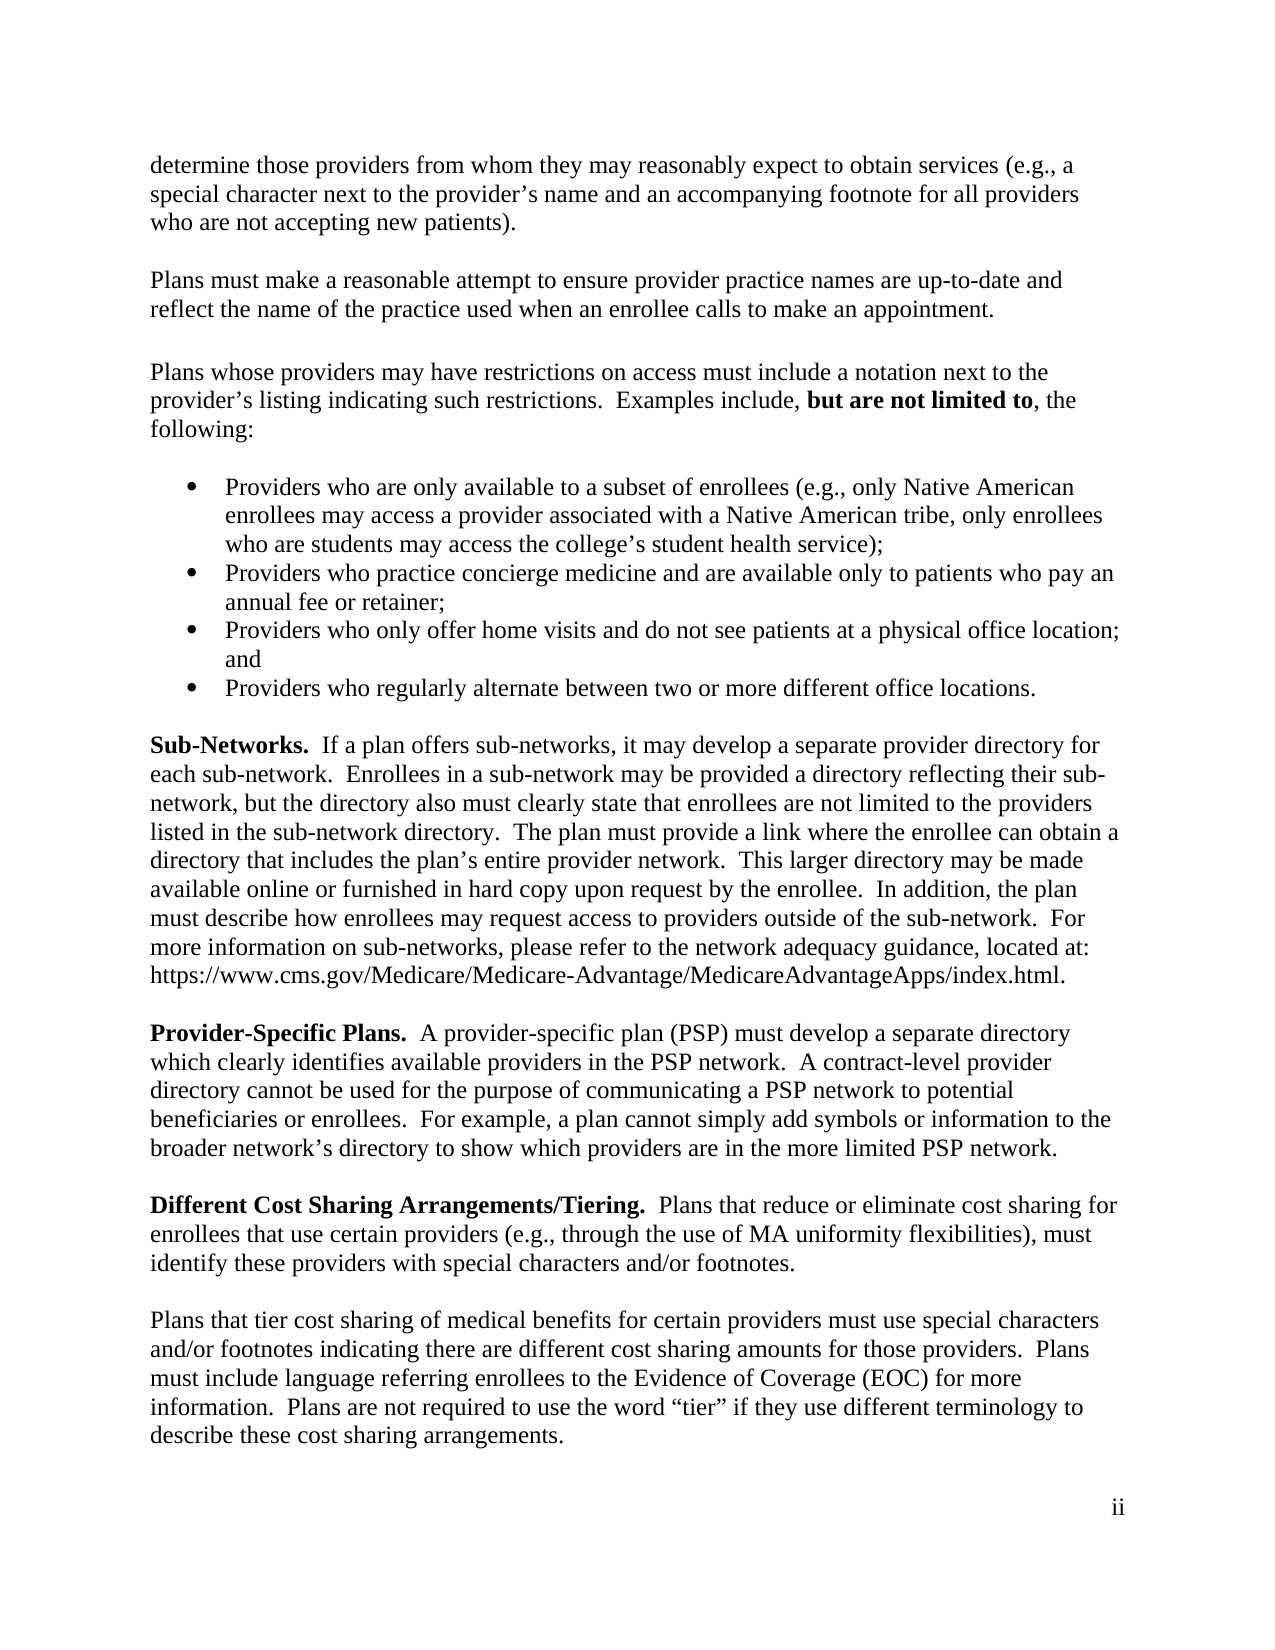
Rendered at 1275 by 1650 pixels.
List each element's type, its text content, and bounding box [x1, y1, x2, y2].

text Plans must make a reasonable attempt to ensure provider practice names are up-to-date and reflect the name of the practice used when an enrollee calls to make an appointment. [150, 265, 1125, 322]
list Providers who are only available to a subset of enrollees (e.g., only Native American enrollees may access a provider associated with a Native American tribe, only enrollees who are students may access the college’s student health service); [187, 472, 1125, 558]
text Provider-Specific Plans. A provider-specific plan (PSP) must develop a separate directory which clearly identifies available providers in the PSP network. A contract-level provider directory cannot be used for the purpose of communicating a PSP network to potential beneficiaries or enrollees. For example, a plan cannot simply add symbols or information to the broader network’s directory to show which providers are in the more limited PSP network. [150, 1018, 1125, 1162]
list Providers who only offer home visits and do not see patients at a physical office location; and [187, 615, 1125, 673]
text Different Cost Sharing Arrangements/Tiering. Plans that reduce or eliminate cost sharing for enrollees that use certain providers (e.g., through the use of MA uniformity flexibilities), must identify these providers with special characters and/or footnotes. [150, 1190, 1125, 1277]
text Plans whose providers may have restrictions on access must include a notation next to the provider’s listing indicating such restrictions. Examples include, but are not limited to, the following: [150, 357, 1125, 443]
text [150, 150, 1125, 236]
text Sub-Networks. If a plan offers sub-networks, it may develop a separate provider directory for each sub-network. Enrollees in a sub-network may be provided a directory reflecting their sub-network, but the directory also must clearly state that enrollees are not limited to the providers listed in the sub-network directory. The plan must provide a link where the enrollee can obtain a directory that includes the plan’s entire provider network. This larger directory may be made available online or furnished in hard copy upon request by the enrollee. In addition, the plan must describe how enrollees may request access to providers outside of the sub-network. For more information on sub-networks, please refer to the network adequacy guidance, located at: https://www.cms.gov/Medicare/Medicare-Advantage/MedicareAdvantageApps/index.html. [150, 730, 1125, 989]
list Providers who regularly alternate between two or more different office locations. [187, 673, 1125, 702]
text Plans that tier cost sharing of medical benefits for certain providers must use special characters and/or footnotes indicating there are different cost sharing amounts for those providers. Plans must include language referring enrollees to the Evidence of Coverage (EOC) for more information. Plans are not required to use the word “tier” if they use different terminology to describe these cost sharing arrangements. [150, 1305, 1125, 1449]
list Providers who practice concierge medicine and are available only to patients who pay an annual fee or retainer; [187, 558, 1125, 615]
